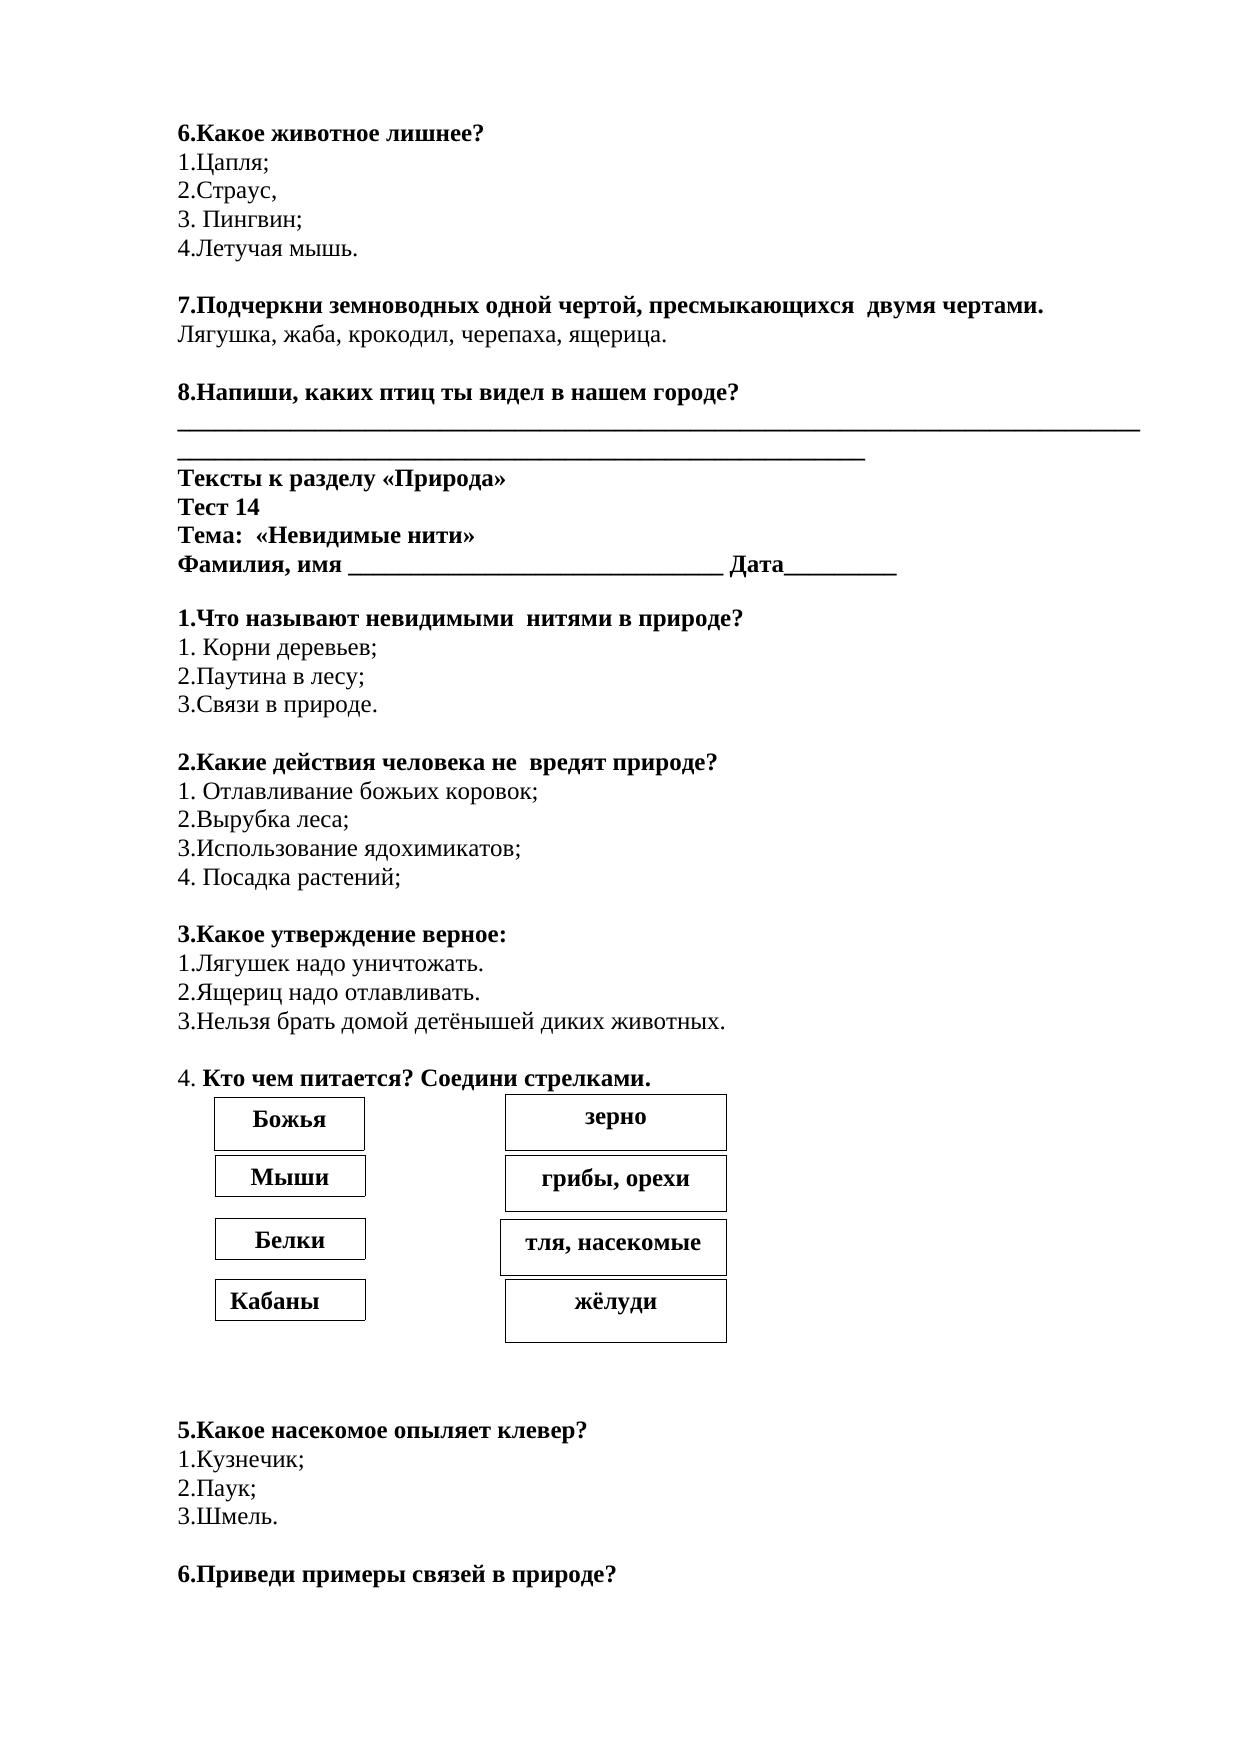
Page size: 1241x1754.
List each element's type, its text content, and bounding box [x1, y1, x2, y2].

text Тема: «Невидимые нити» [177, 521, 1152, 549]
text 1.Кузнечик; [177, 1444, 1152, 1473]
text Лягушка, жаба, крокодил, черепаха, ящерица. [177, 319, 1152, 348]
text 4. Кто чем питается? Соедини стрелками. [177, 1063, 1152, 1092]
text Тест 14 [177, 492, 1152, 521]
text 1.Что называют невидимыми нитями в природе? [177, 603, 1152, 632]
text 4. Посадка растений; [177, 862, 1152, 891]
text 2.Вырубка леса; [177, 804, 1152, 833]
text 1. Корни деревьев; [177, 632, 1152, 661]
text 2.Ящериц надо отлавливать. [177, 977, 1152, 1006]
text 3.Связи в природе. [177, 689, 1152, 718]
text 1.Лягушек надо уничтожать. [177, 948, 1152, 977]
text 2.Страус, [177, 176, 1152, 204]
text 2.Паук; [177, 1473, 1152, 1501]
text 3.Нельзя брать домой детёнышей диких животных. [177, 1006, 1152, 1034]
text 2.Какие действия человека не вредят природе? [177, 747, 1152, 776]
text Тексты к разделу «Природа» [177, 463, 1152, 492]
text 3.Какое утверждение верное: [177, 919, 1152, 948]
text 3. Пингвин; [177, 204, 1152, 233]
text 8.Напиши, каких птиц ты видел в нашем городе? [177, 377, 1152, 406]
text 6.Какое животное лишнее? [177, 118, 1152, 147]
text 7.Подчеркни земноводных одной чертой, пресмыкающихся двумя чертами. [177, 291, 1152, 319]
text 4.Летучая мышь. [177, 233, 1152, 262]
text 5.Какое насекомое опыляет клевер? [177, 1415, 1152, 1444]
text ____________________________________________________________________________________________________________________________________ [177, 406, 1152, 463]
text Фамилия, имя ______________________________ Дата_________ [177, 549, 1152, 578]
text 2.Паутина в лесу; [177, 661, 1152, 689]
text 1. Отлавливание божьих коровок; [177, 776, 1152, 804]
text 6.Приведи примеры связей в природе? [177, 1559, 1152, 1588]
text 3.Шмель. [177, 1501, 1152, 1530]
text 1.Цапля; [177, 147, 1152, 176]
text 3.Использование ядохимикатов; [177, 833, 1152, 862]
